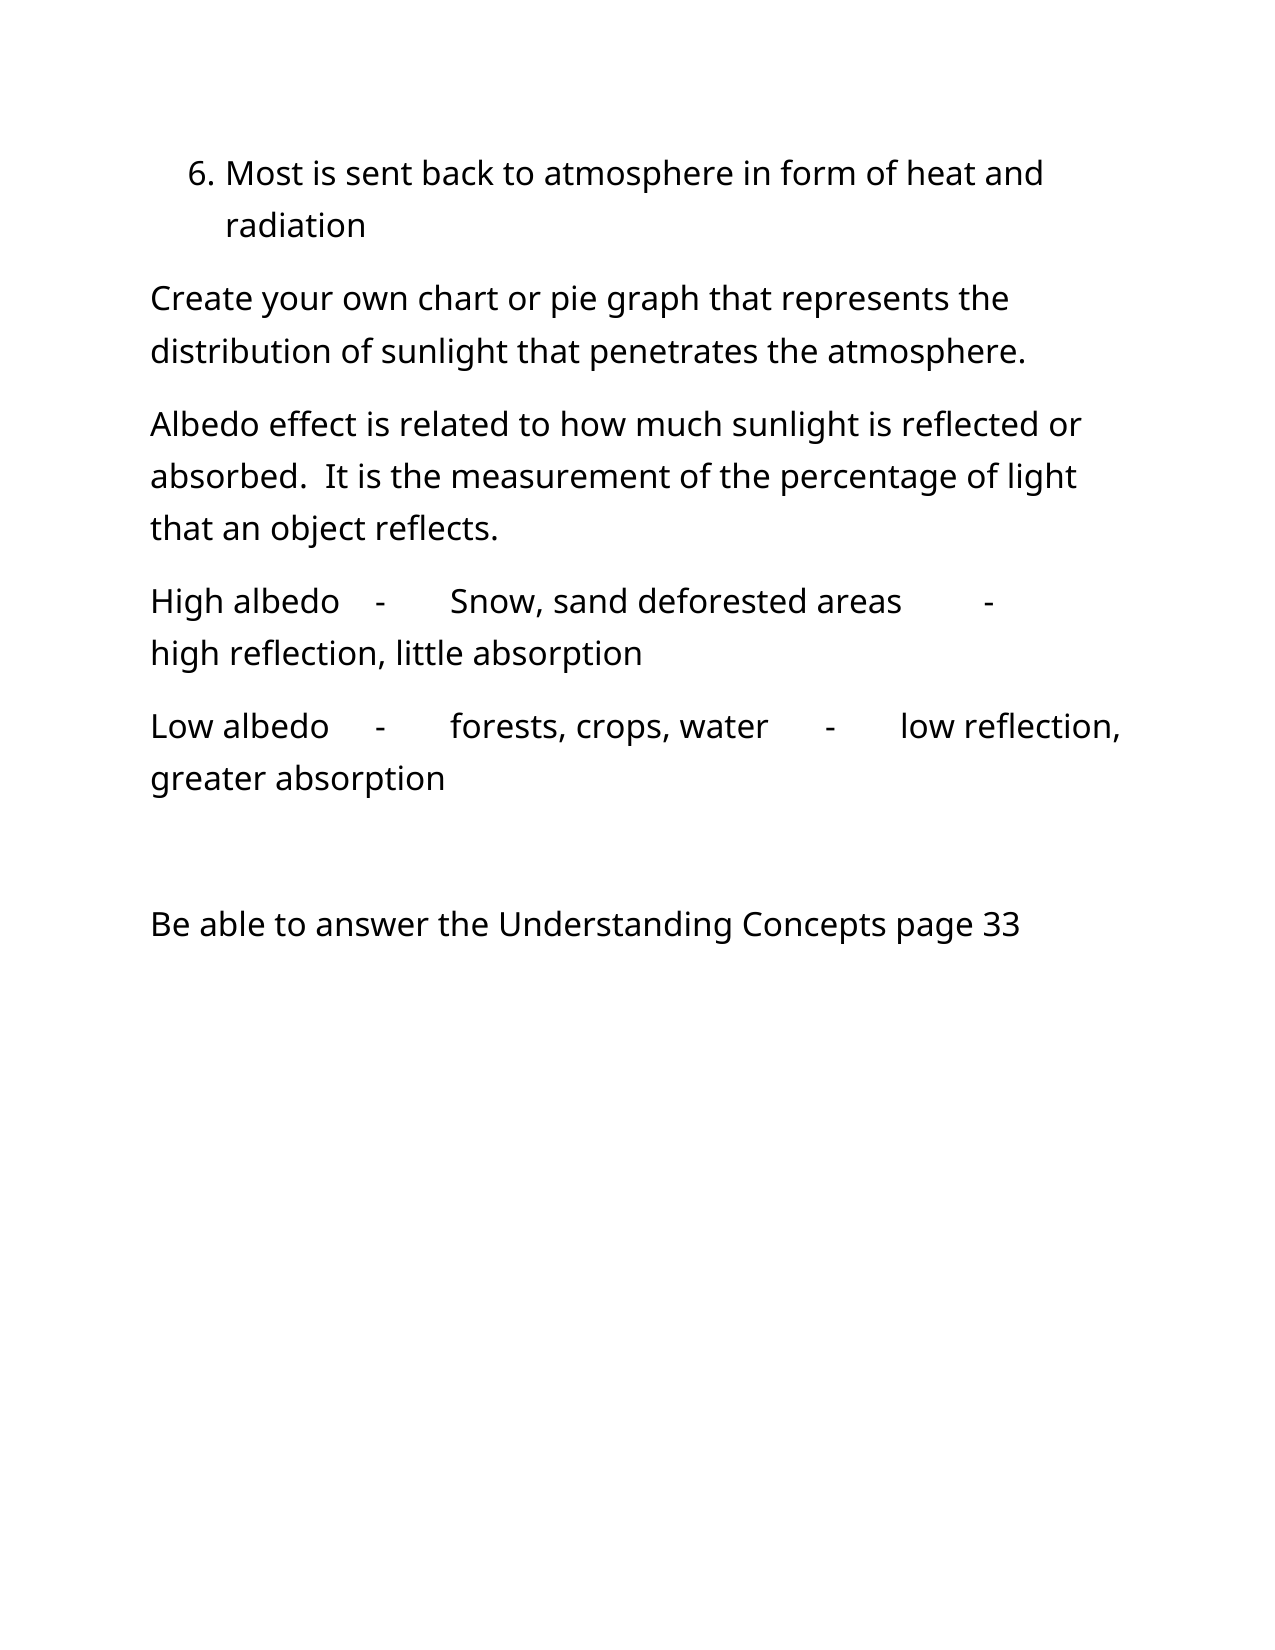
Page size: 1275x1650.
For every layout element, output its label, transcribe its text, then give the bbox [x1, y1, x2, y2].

text Be able to answer the Understanding Concepts page 33 [150, 901, 1125, 947]
text Albedo effect is related to how much sunlight is reflected or absorbed. It is the measurement of the percentage of light that an object reflects. [150, 400, 1125, 550]
list Most is sent back to atmosphere in form of heat and radiation [187, 150, 1125, 248]
text Low albedo - forests, crops, water - low reflection, greater absorption [150, 703, 1125, 801]
text High albedo - Snow, sand deforested areas - high reflection, little absorption [150, 578, 1125, 675]
text Create your own chart or pie graph that represents the distribution of sunlight that penetrates the atmosphere. [150, 275, 1125, 373]
